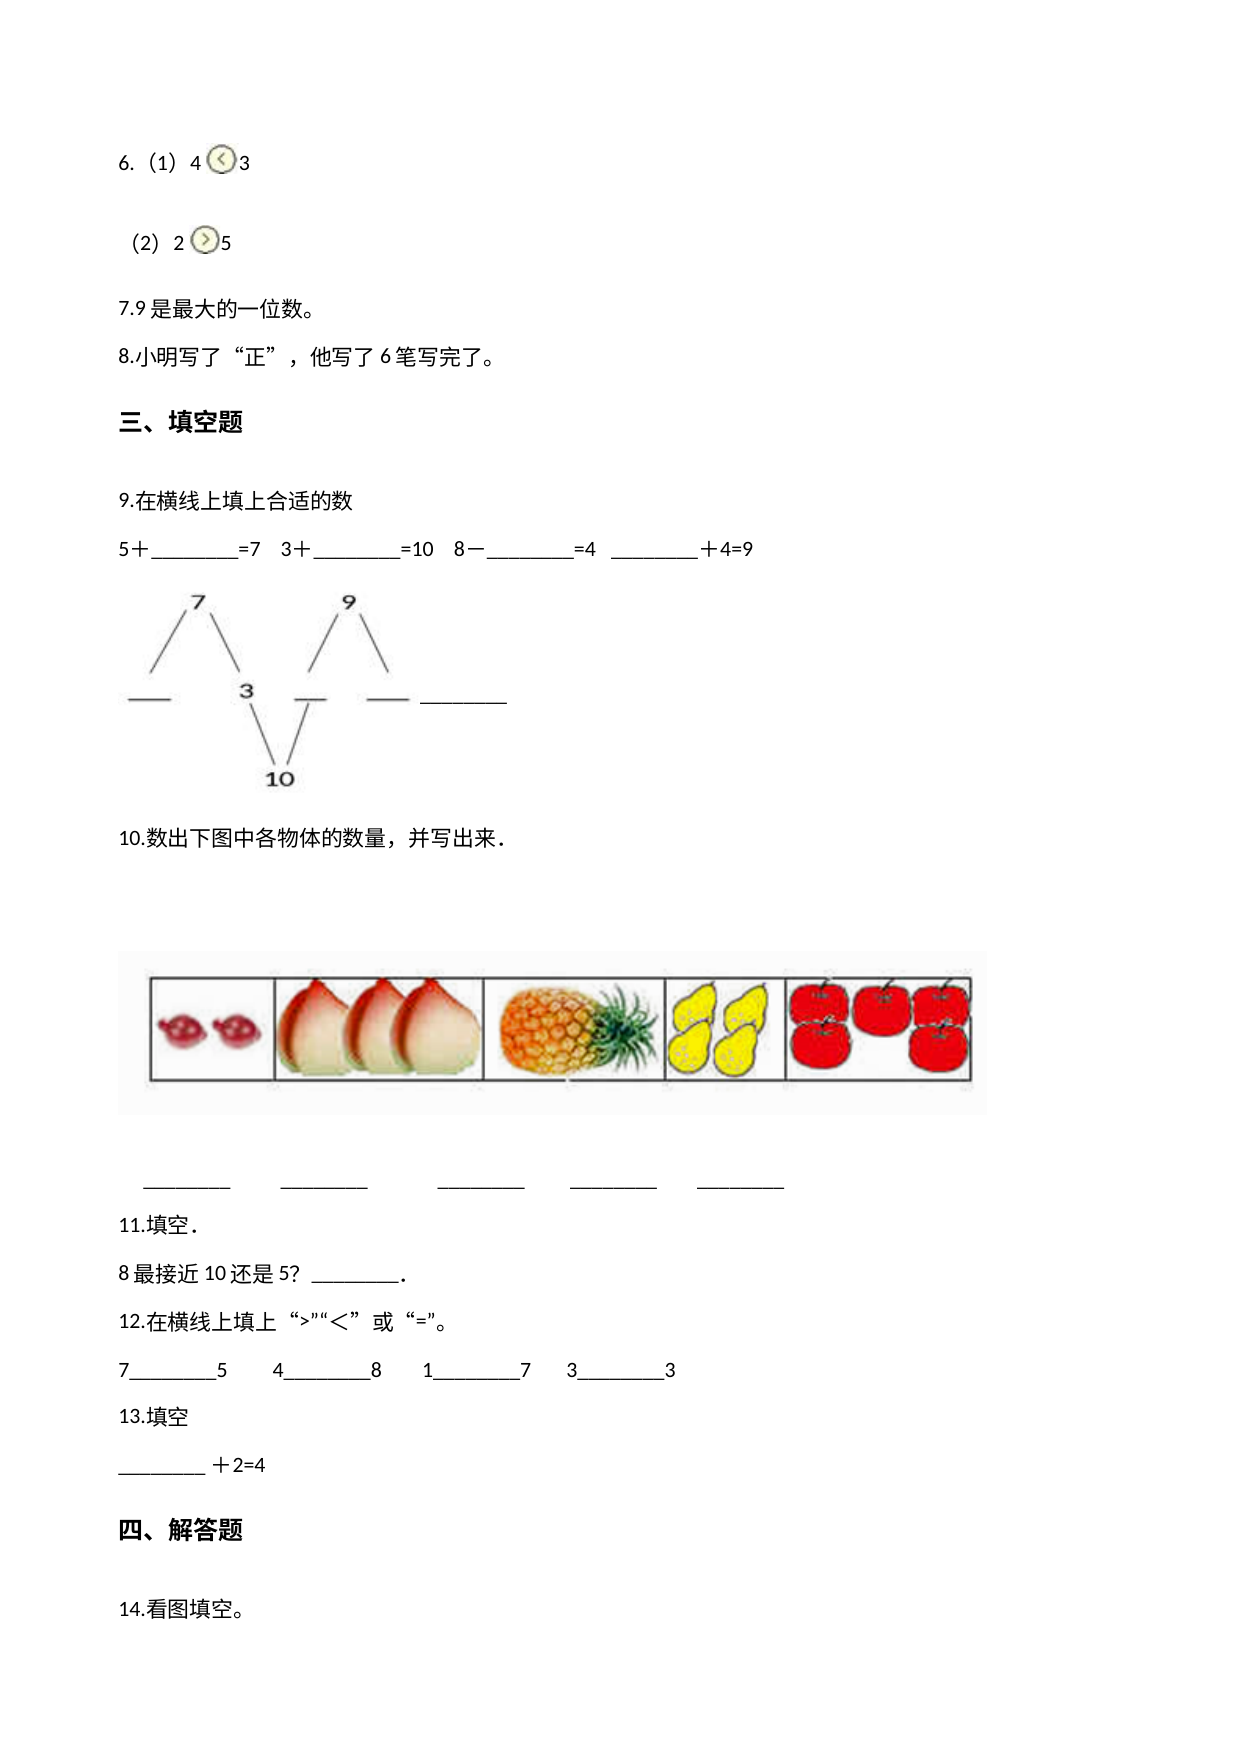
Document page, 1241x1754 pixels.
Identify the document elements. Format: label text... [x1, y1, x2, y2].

text 四、解答题 [118, 1496, 1122, 1561]
text 7.9是最大的一位数。 [118, 291, 1122, 324]
text 6.（1）4 3 [118, 129, 1122, 194]
text 14.看图填空。 [118, 1592, 1122, 1624]
picture [118, 580, 420, 796]
picture [118, 951, 987, 1115]
picture [189, 225, 221, 254]
text （2）2 5 [118, 210, 1122, 275]
text 5＋________=7 3＋________=10 8－________=4 ________＋4=9 [118, 532, 1122, 564]
picture [205, 143, 239, 174]
text 三、填空题 [118, 388, 1122, 453]
text 13.填空 ________ ＋2=4 [118, 1399, 1122, 1481]
text 9.在横线上填上合适的数 [118, 483, 1122, 516]
text 8最接近10还是5？________． [118, 1256, 1122, 1289]
text 12.在横线上填上“>”“＜”或“=”。 7________5 4________8 1________7 3________3 [118, 1305, 1122, 1386]
text 11.填空． [118, 1208, 1122, 1241]
text 8.小明写了“正”，他写了6笔写完了。 [118, 339, 1122, 372]
